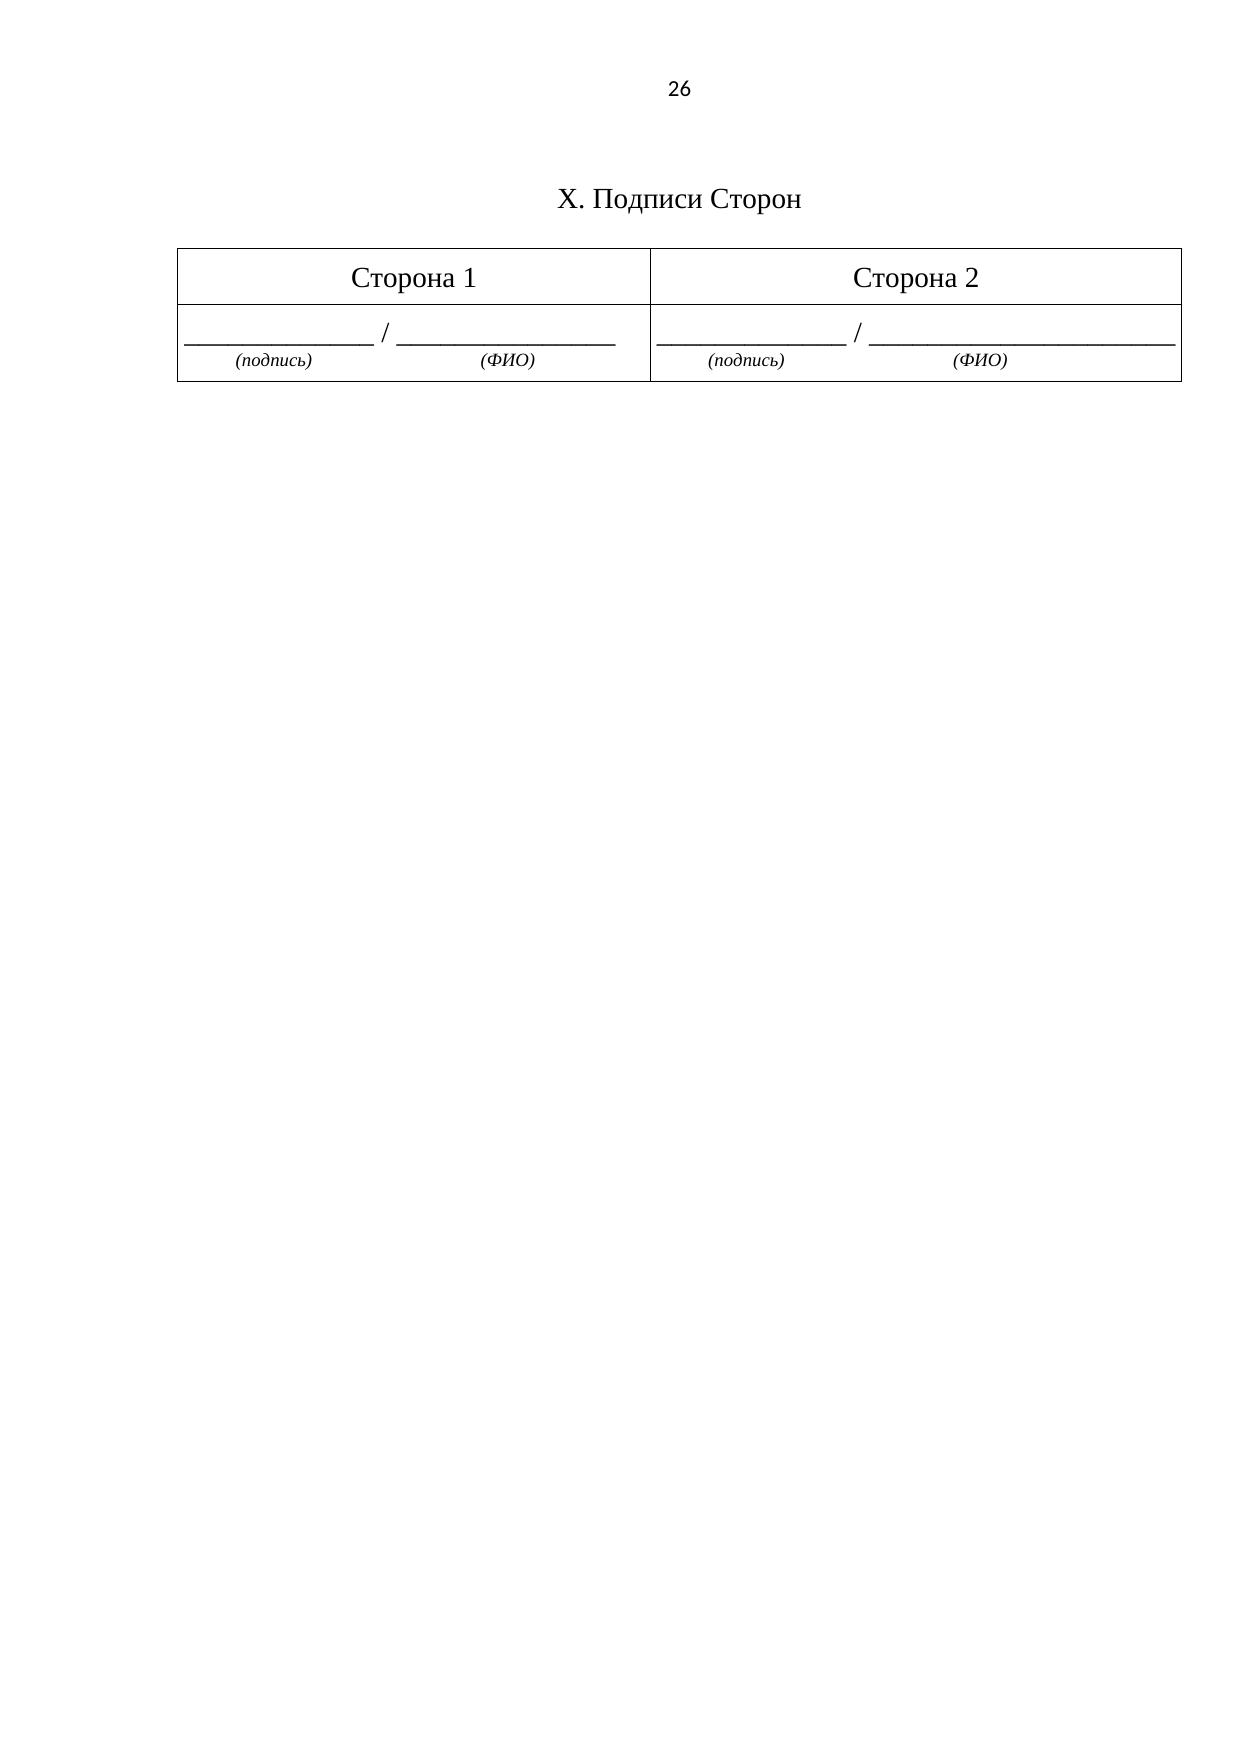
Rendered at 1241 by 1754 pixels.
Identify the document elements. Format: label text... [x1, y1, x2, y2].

table_header Сторона 1 [178, 249, 650, 304]
table_cell _____________ / _______________ (подпись) (ФИО) [178, 305, 650, 381]
table_header Сторона 2 [651, 249, 1181, 304]
table_cell _____________ / _____________________ (подпись) (ФИО) [651, 305, 1181, 381]
text X. Подписи Сторон [177, 181, 1181, 214]
